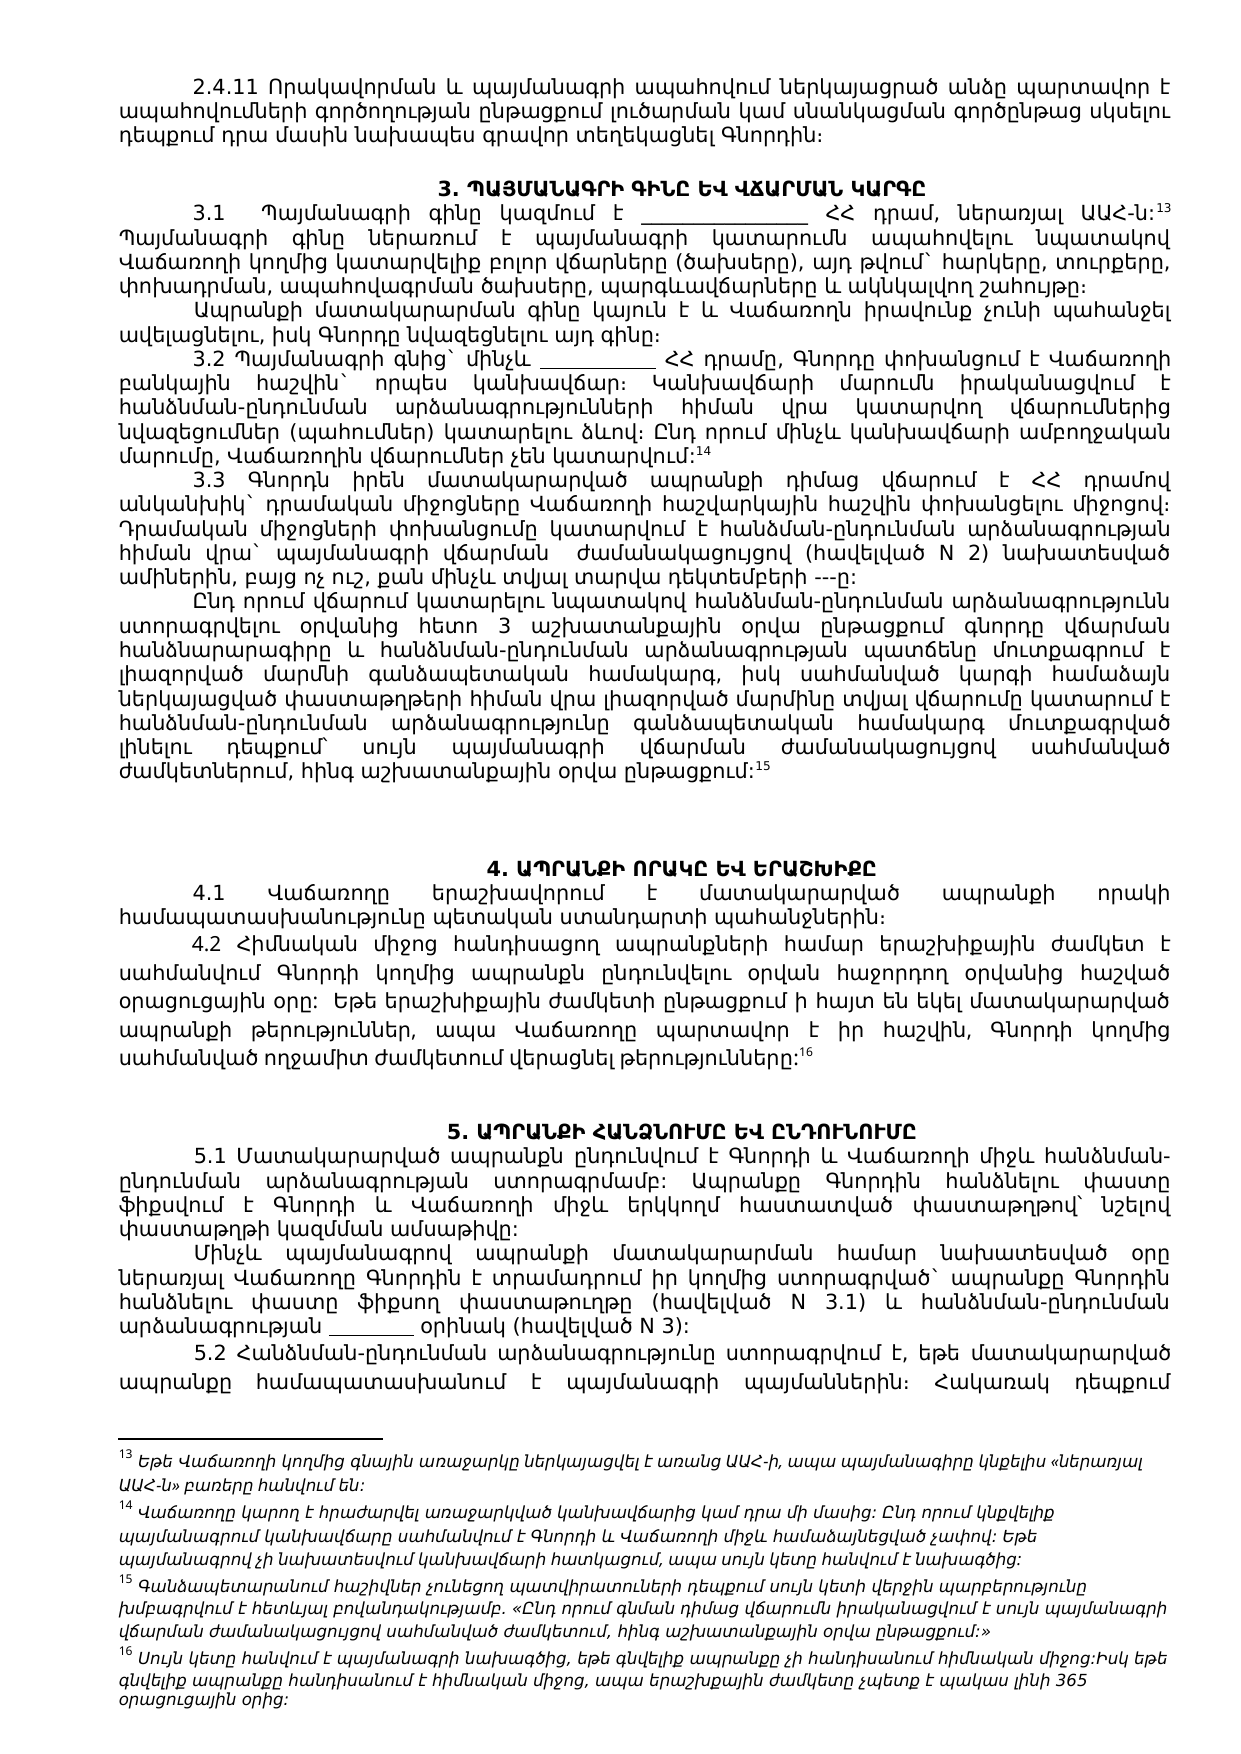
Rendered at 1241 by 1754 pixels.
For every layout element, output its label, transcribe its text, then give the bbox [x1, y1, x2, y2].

text Մինչև պայմանագրով ապրանքի մատակարարման համար նախատեսված օրը ներառյալ Վաճառողը Գնորդին է տրամադրում իր կողմից ստորագրված` ապրանքը Գնորդին հանձնելու փաստը ֆիքսող փաստաթուղթը (հավելված N 3.1) և հանձնման-ընդունման արձանագրության օրինակ (հավելված N 3): [118, 1241, 1171, 1338]
text 5.1 Մատակարարված ապրանքն ընդունվում է Գնորդի և Վաճառողի միջև հանձնման-ընդունման արձանագրության ստորագրմամբ: Ապրանքը Գնորդին հանձնելու փաստը ֆիքսվում է Գնորդի և Վաճառողի միջև երկկողմ հաստատված փաստաթղթով՝ նշելով փաստաթղթի կազմման ամսաթիվը: [118, 1144, 1171, 1241]
text 4. ԱՊՐԱՆՔԻ ՈՐԱԿԸ ԵՎ ԵՐԱՇԽԻՔԸ [118, 857, 1171, 881]
text 4.2 Հիմնական միջոց հանդիսացող ապրանքների համար երաշխիքային ժամկետ է սահմանվում Գնորդի կողմից ապրանքն ընդունվելու օրվան հաջորդող օրվանից հաշված օրացուցային օրը: Եթե երաշխիքային ժամկետի ընթացքում ի հայտ են եկել մատակարարված ապրանքի թերություններ, ապա Վաճառողը պարտավոր է իր հաշվին, Գնորդի կողմից սահմանված ողջամիտ ժամկետում վերացնել թերությունները: [118, 929, 1171, 1072]
text 2.4.11 Որակավորման և պայմանագրի ապահովում ներկայացրած անձը պարտավոր է ապահովումների գործողության ընթացքում լուծարման կամ սնանկացման գործընթաց սկսելու դեպքում դրա մասին նախապես գրավոր տեղեկացնել Գնորդին։ [118, 75, 1171, 148]
text 4.1 Վաճառողը երաշխավորում է մատակարարված ապրանքի որակի համապատասխանությունը պետական ստանդարտի պահանջներին։ [118, 881, 1171, 929]
text Ընդ որում վճարում կատարելու նպատակով հանձնման-ընդունման արձանագրությունն ստորագրվելու օրվանից հետո 3 աշխատանքային օրվա ընթացքում գնորդը վճարման հանձնարարագիրը և հանձնման-ընդունման արձանագրության պատճենը մուտքագրում է լիազորված մարմնի գանձապետական համակարգ, իսկ սահմանված կարգի համաձայն ներկայացված փաստաթղթերի հիման վրա լիազորված մարմինը տվյալ վճարումը կատարում է հանձնման-ընդունման արձանագրությունը գանձապետական համակարգ մուտքագրված լինելու դեպքում՝ սույն պայմանագրի վճարման ժամանակացույցով սահմանված ժամկետներում, հինգ աշխատանքային օրվա ընթացքում: [118, 589, 1171, 784]
text 3.1 Պայմանագրի գինը կազմում է ________________ ՀՀ դրամ, ներառյալ ԱԱՀ-ն: Պայմանագրի գինը ներառում է պայմանագրի կատարումն ապահովելու նպատակով Վաճառողի կողմից կատարվելիք բոլոր վճարները (ծախսերը), այդ թվում` հարկերը, տուրքերը, փոխադրման, ապահովագրման ծախսերը, պարգևավճարները և ակնկալվող շահույթը։ [118, 201, 1171, 298]
text 3.3 Գնորդն իրեն մատակարարված ապրանքի դիմաց վճարում է ՀՀ դրամով անկանխիկ` դրամական միջոցները Վաճառողի հաշվարկային հաշվին փոխանցելու միջոցով։ Դրամական միջոցների փոխանցումը կատարվում է հանձման-ընդունման արձանագրության հիման վրա` պայմանագրի վճարման ժամանակացույցով (հավելված N 2) նախատեսված ամիներին, բայց ոչ ուշ, քան մինչև տվյալ տարվա դեկտեմբերի ---ը: [118, 468, 1171, 589]
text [118, 1338, 1171, 1395]
text 3. ՊԱՅՄԱՆԱԳՐԻ ԳԻՆԸ ԵՎ ՎՃԱՐՄԱՆ ԿԱՐԳԸ [118, 177, 1171, 201]
text Ապրանքի մատակարարման գինը կայուն է և Վաճառողն իրավունք չունի պահանջել ավելացնելու, իսկ Գնորդը նվազեցնելու այդ գինը։ [118, 298, 1171, 347]
text 3.2 Պայմանագրի գնից` մինչև ՀՀ դրամը, Գնորդը փոխանցում է Վաճառողի բանկային հաշվին` որպես կանխավճար։ Կանխավճարի մարումն իրականացվում է հանձնման-ընդունման արձանագրությունների հիման վրա կատարվող վճարումներից նվազեցումներ (պահումներ) կատարելու ձևով։ Ընդ որում մինչև կանխավճարի ամբողջական մարումը, Վաճառողին վճարումներ չեն կատարվում: [118, 347, 1171, 468]
text 5. ԱՊՐԱՆՔԻ ՀԱՆՁՆՈՒՄԸ ԵՎ ԸՆԴՈՒՆՈՒՄԸ [118, 1120, 1171, 1144]
